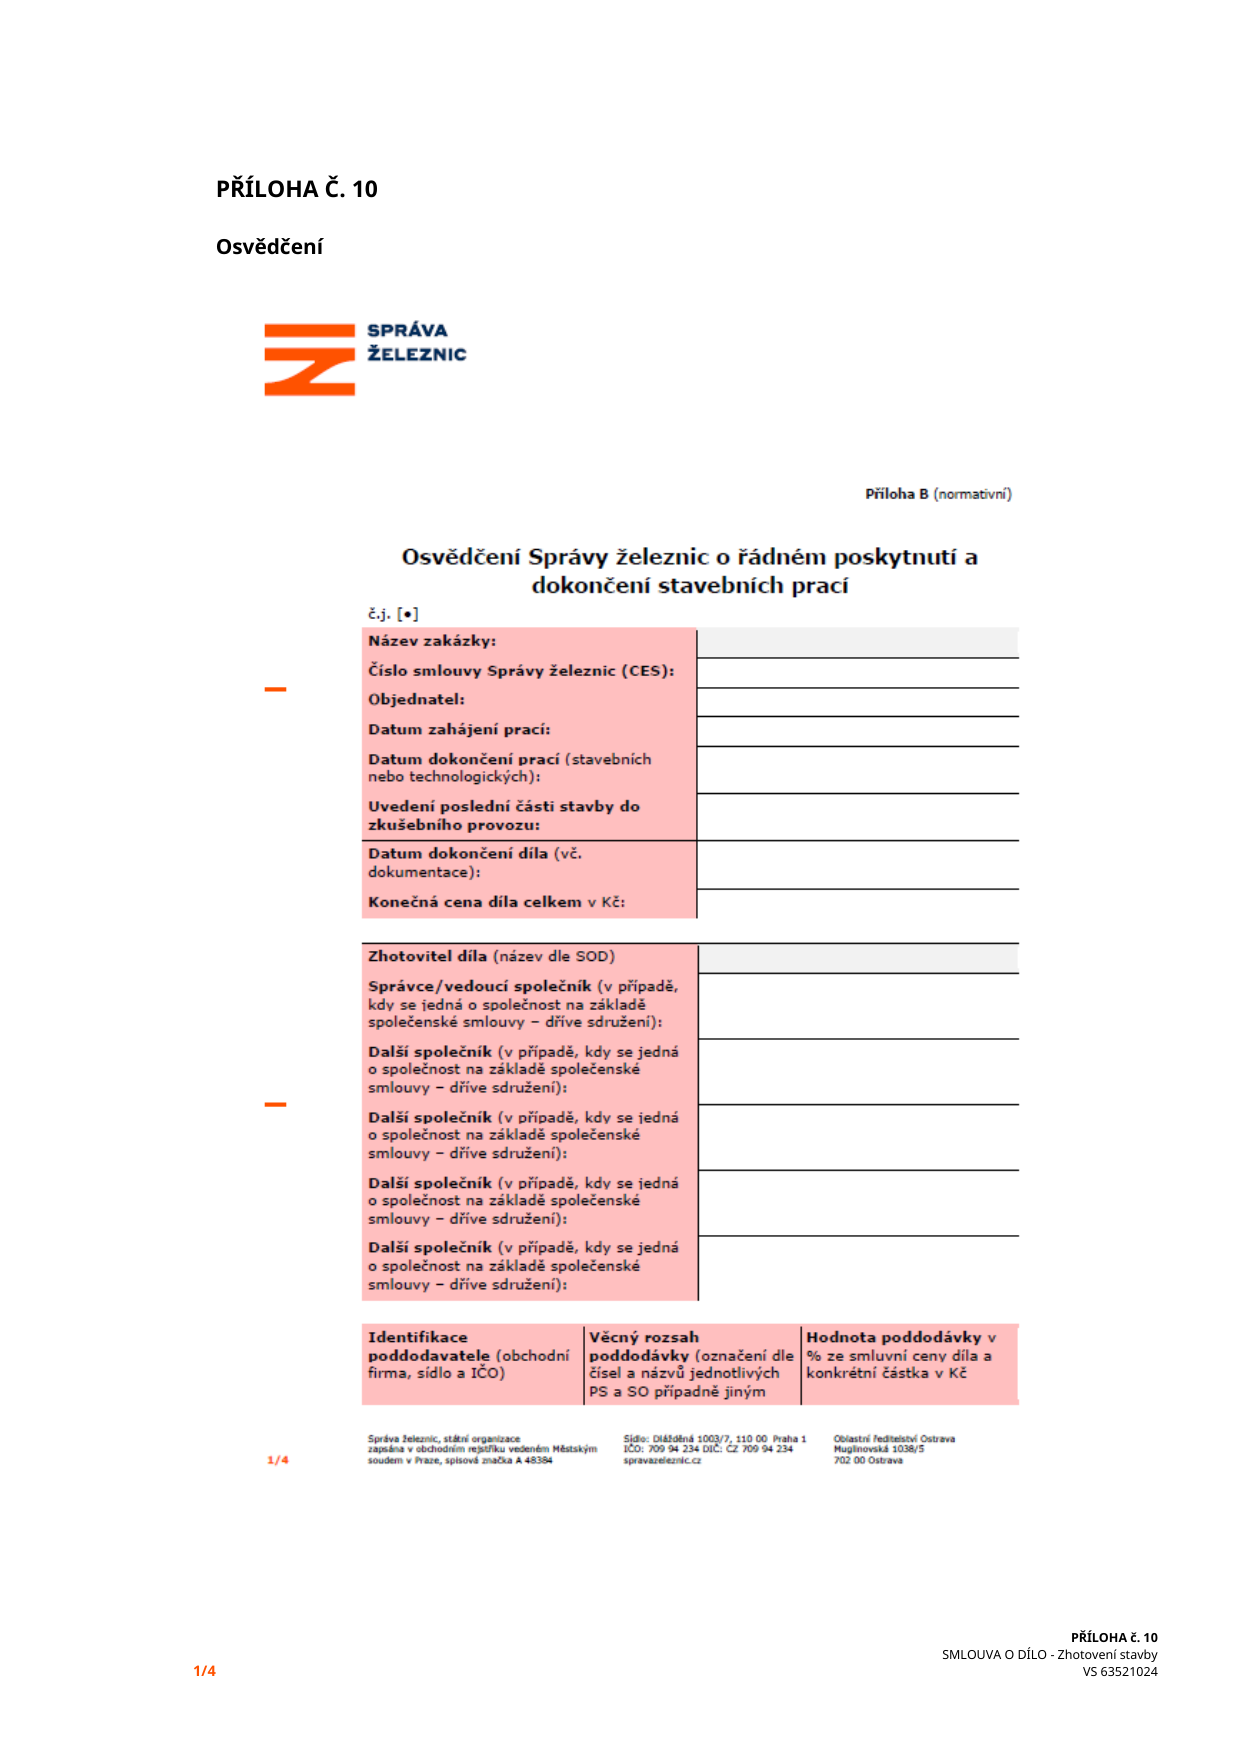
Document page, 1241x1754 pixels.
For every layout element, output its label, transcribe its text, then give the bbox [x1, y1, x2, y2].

text Osvědčení [216, 232, 1093, 260]
text Příloha č. 10 [216, 172, 1093, 204]
